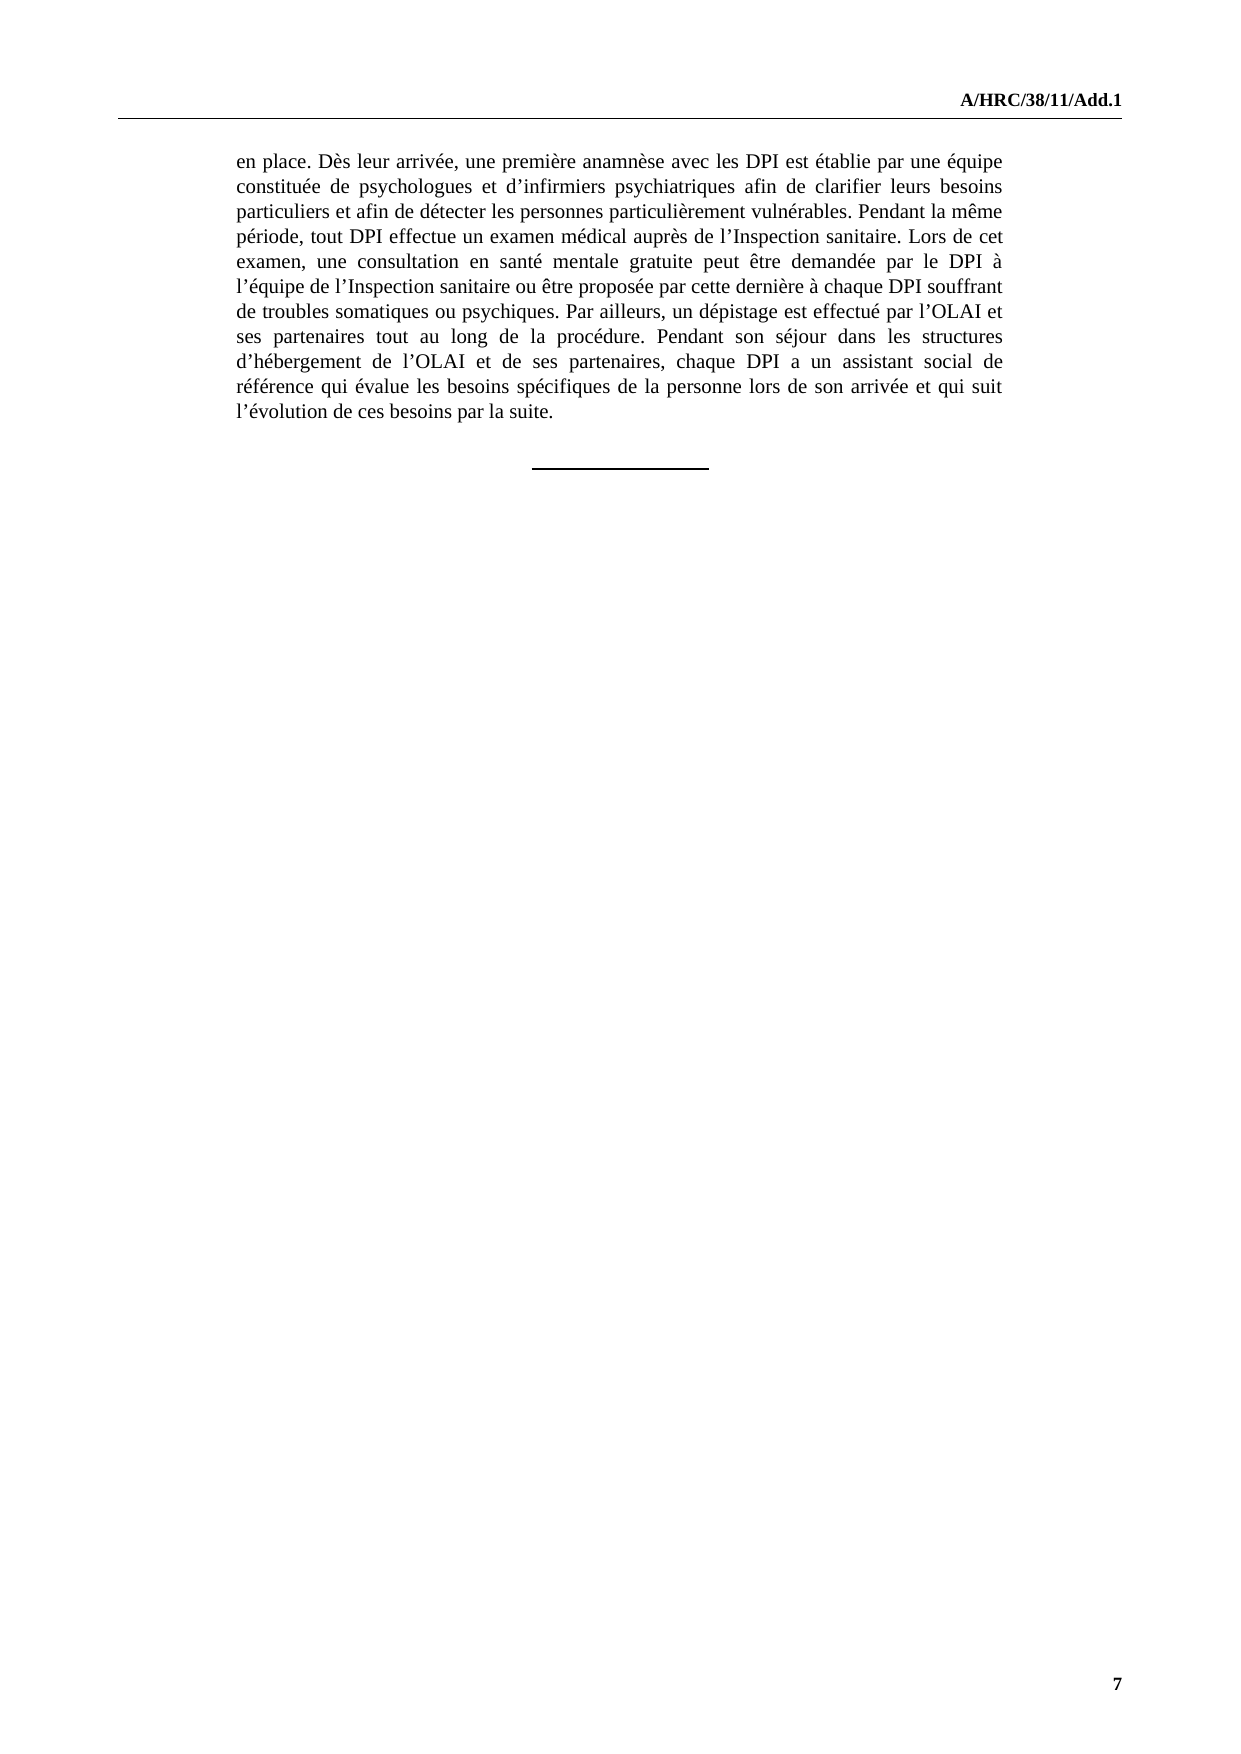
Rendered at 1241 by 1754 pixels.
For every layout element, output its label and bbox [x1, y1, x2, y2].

text [236, 148, 1004, 423]
